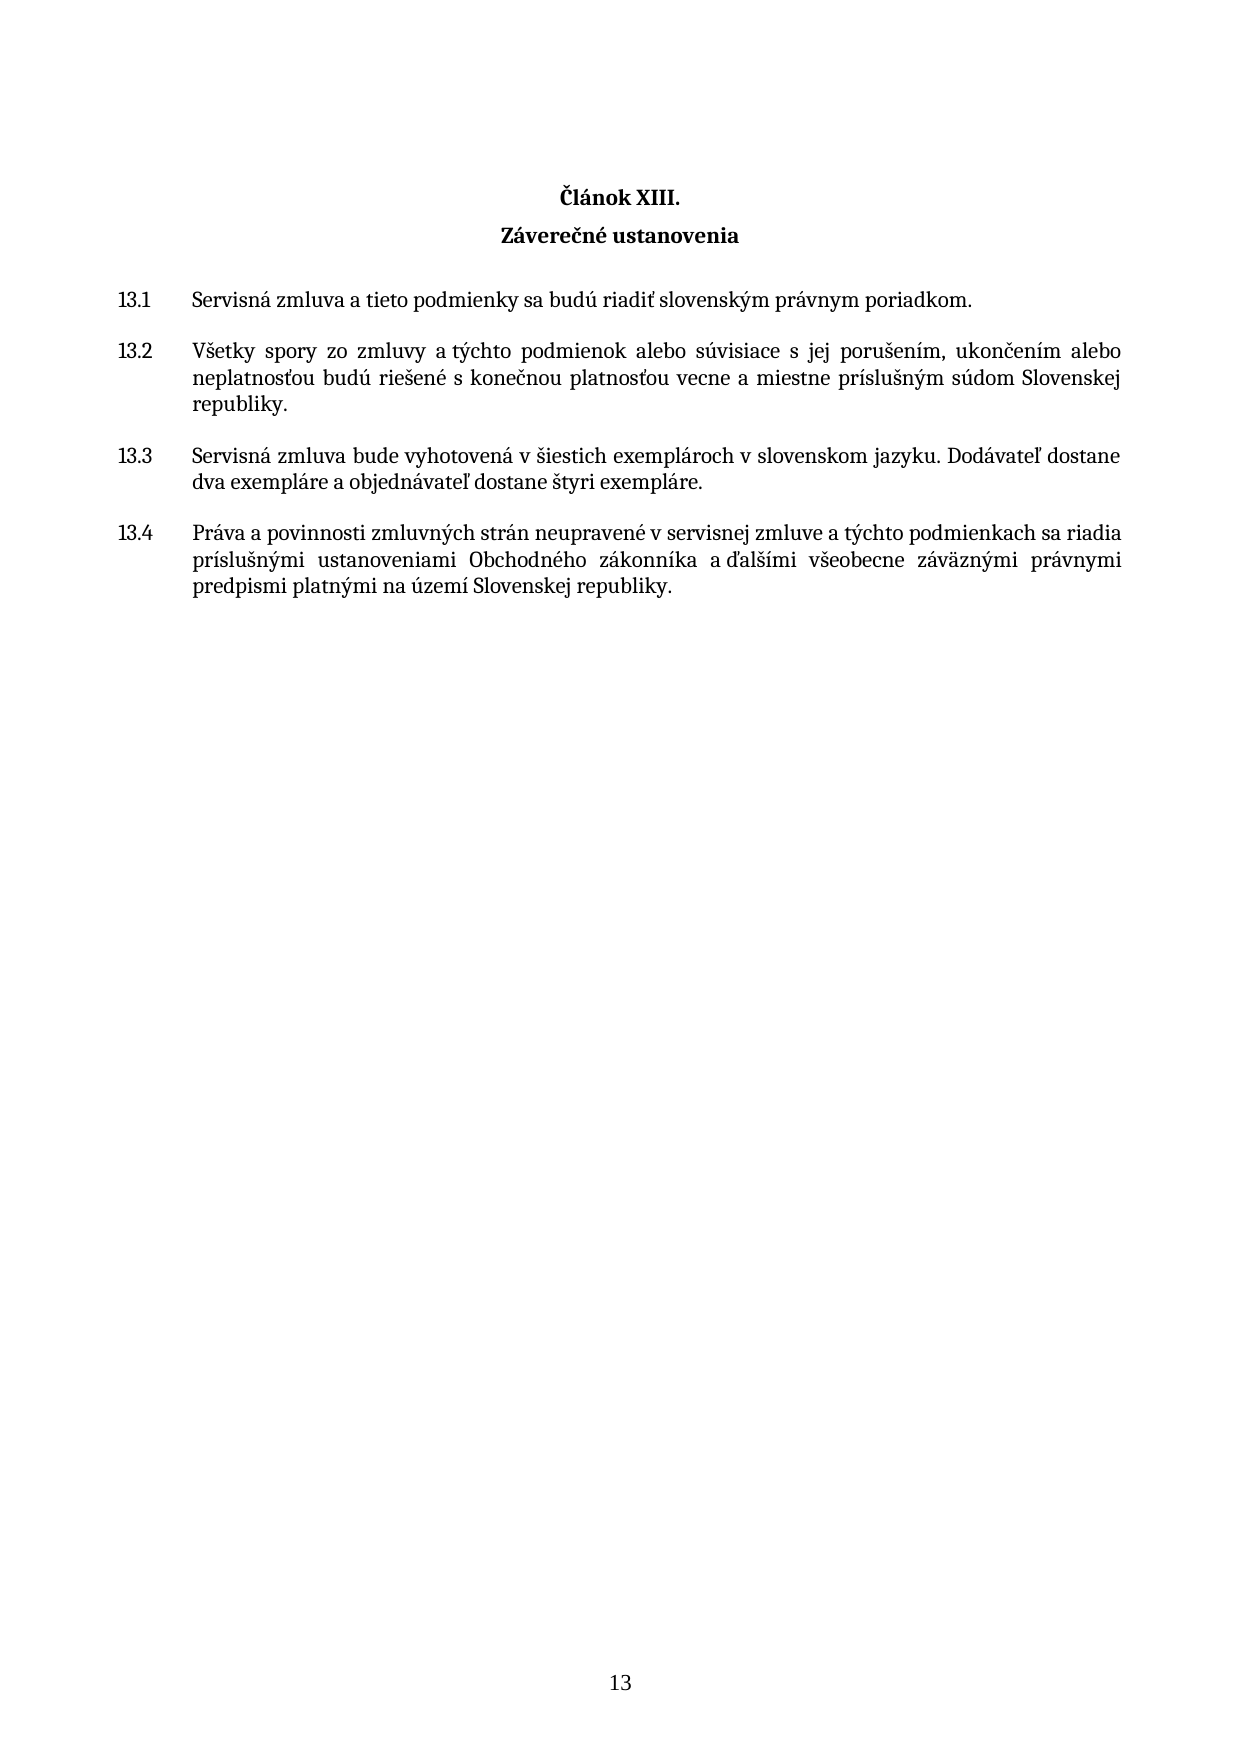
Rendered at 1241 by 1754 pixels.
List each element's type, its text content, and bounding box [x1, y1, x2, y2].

list Práva a povinnosti zmluvných strán neupravené v servisnej zmluve a týchto podmienkach sa riadia príslušnými ustanoveniami Obchodného zákonníka a ďalšími všeobecne záväznými právnymi predpismi platnými na území Slovenskej republiky. [118, 520, 1122, 599]
list Servisná zmluva bude vyhotovená v šiestich exemplároch v slovenskom jazyku. Dodávateľ dostane dva exempláre a objednávateľ dostane štyri exempláre. [118, 442, 1122, 495]
subtitle Článok XIII. [118, 184, 1122, 211]
text Záverečné ustanovenia [118, 223, 1122, 249]
list Všetky spory zo zmluvy a týchto podmienok alebo súvisiace s jej porušením, ukončením alebo neplatnosťou budú riešené s konečnou platnosťou vecne a miestne príslušným súdom Slovenskej republiky. [118, 338, 1122, 417]
list Servisná zmluva a tieto podmienky sa budú riadiť slovenským právnym poriadkom. [118, 287, 1122, 313]
